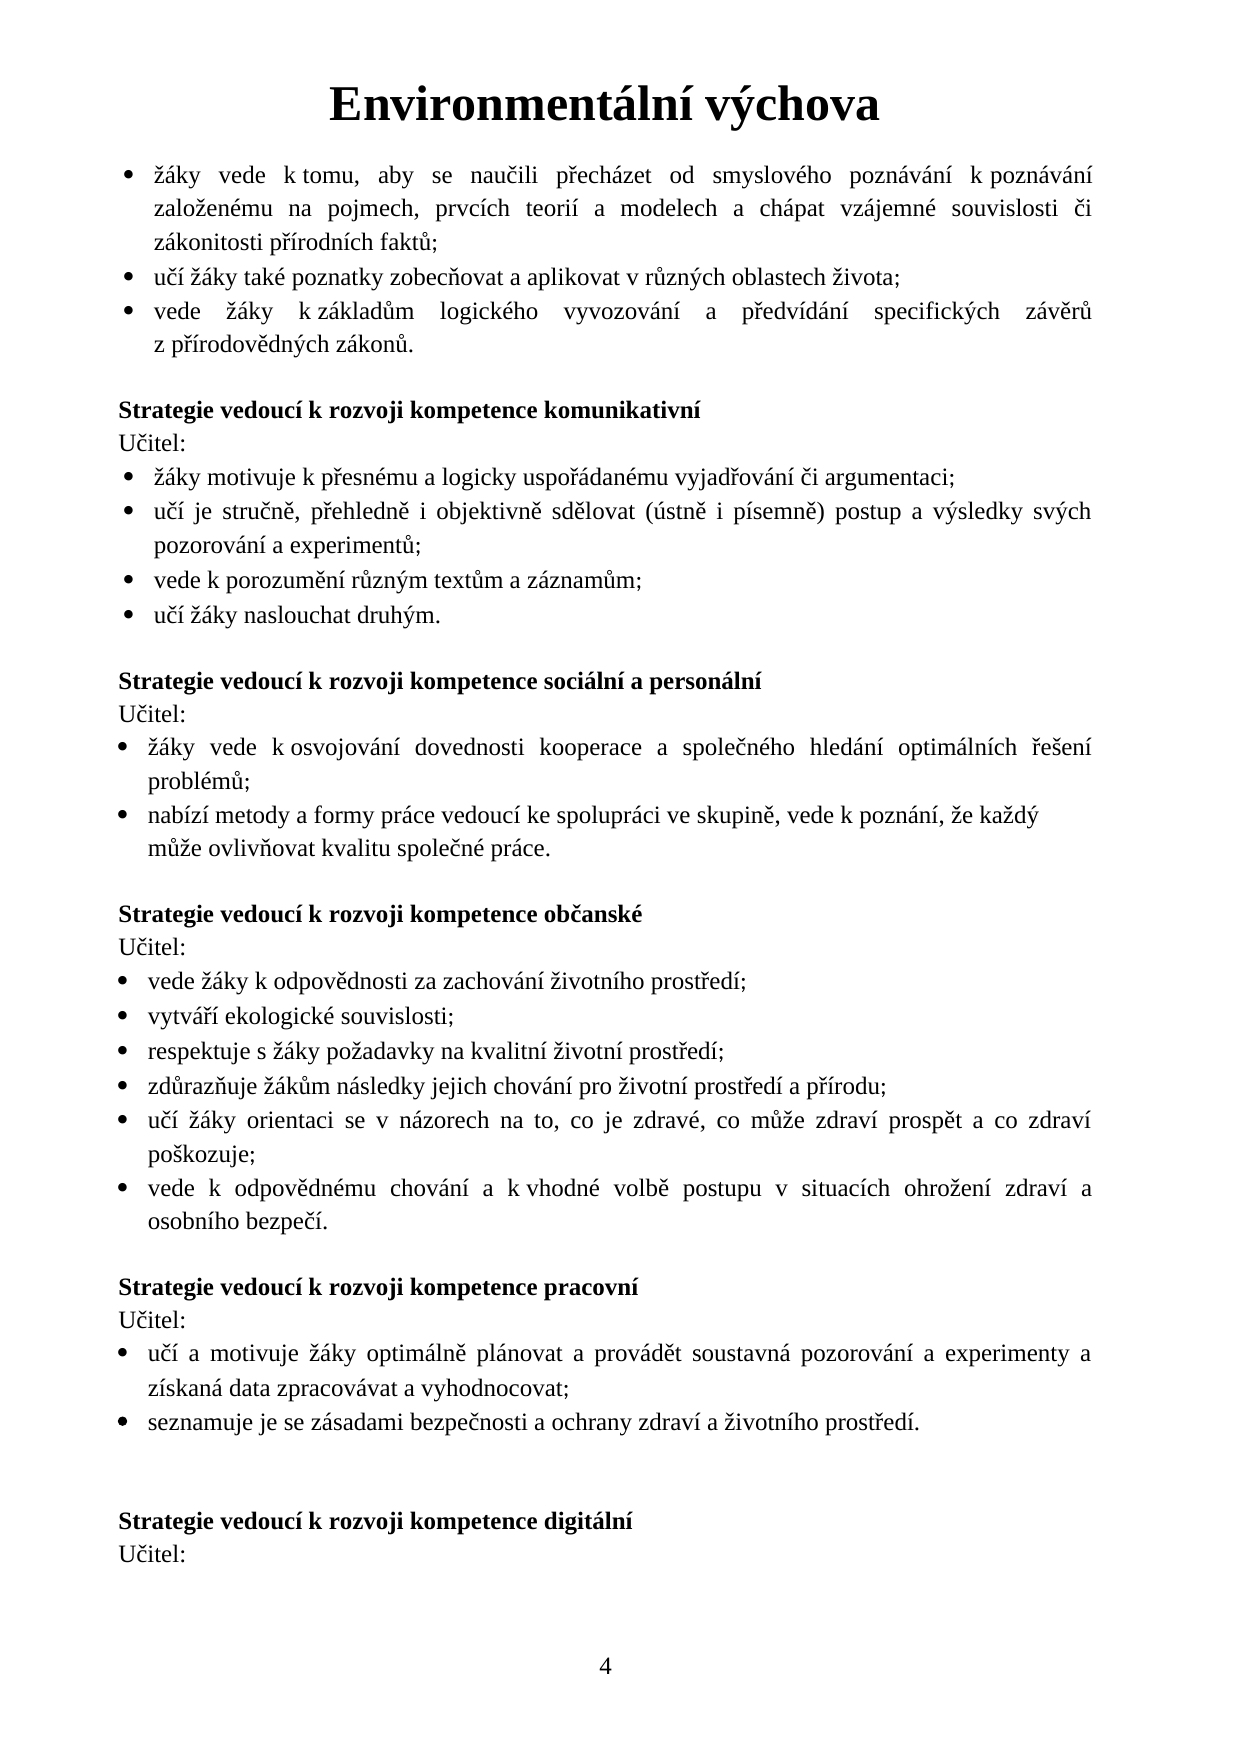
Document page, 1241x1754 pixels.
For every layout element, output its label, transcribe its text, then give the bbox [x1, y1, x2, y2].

list učí žáky naslouchat druhým. [124, 600, 1092, 628]
text Strategie vedoucí k rozvoji kompetence komunikativní [118, 395, 1092, 424]
list učí je stručně, přehledně i objektivně sdělovat (ústně i písemně) postup a výsledky svých pozorování a experimentů; [124, 496, 1092, 560]
text Strategie vedoucí k rozvoji kompetence pracovní [118, 1272, 1092, 1301]
list vytváří ekologické souvislosti; [118, 1000, 1092, 1031]
list vede žáky k odpovědnosti za zachování životního prostředí; [118, 965, 1092, 996]
list vede k porozumění různým textům a záznamům; [124, 565, 1092, 595]
text Strategie vedoucí k rozvoji kompetence občanské [118, 899, 1092, 928]
list žáky motivuje k přesnému a logicky uspořádanému vyjadřování či argumentaci; [124, 461, 1092, 492]
text Učitel: [118, 1305, 1092, 1334]
text Učitel: [118, 1539, 1092, 1567]
list učí žáky také poznatky zobecňovat a aplikovat v různých oblastech života; [124, 261, 1092, 292]
text Učitel: [118, 699, 1092, 727]
list nabízí metody a formy práce vedoucí ke spolupráci ve skupině, vede k poznání, že každý může ovlivňovat kvalitu společné práce. [118, 800, 1092, 862]
list seznamuje je se zásadami bezpečnosti a ochrany zdraví a životního prostředí. [118, 1407, 1092, 1435]
list učí a motivuje žáky optimálně plánovat a provádět soustavná pozorování a experimenty a získaná data zpracovávat a vyhodnocovat; [118, 1338, 1092, 1402]
list vede žáky k základům logického vyvozování a předvídání specifických závěrů z přírodovědných zákonů. [124, 296, 1092, 358]
list zdůrazňuje žákům následky jejich chování pro životní prostředí a přírodu; [118, 1070, 1092, 1101]
text Strategie vedoucí k rozvoji kompetence sociální a personální [118, 666, 1092, 694]
list vede k odpovědnému chování a k vhodné volbě postupu v situacích ohrožení zdraví a osobního bezpečí. [118, 1173, 1092, 1235]
list učí žáky orientaci se v názorech na to, co je zdravé, co může zdraví prospět a co zdraví poškozuje; [118, 1105, 1092, 1169]
list žáky vede k osvojování dovednosti kooperace a společného hledání optimálních řešení problémů; [118, 732, 1092, 796]
text Strategie vedoucí k rozvoji kompetence digitální [118, 1506, 1092, 1534]
list žáky vede k tomu, aby se naučili přecházet od smyslového poznávání k poznávání založenému na pojmech, prvcích teorií a modelech a chápat vzájemné souvislosti či zákonitosti přírodních faktů; [124, 160, 1092, 257]
list respektuje s žáky požadavky na kvalitní životní prostředí; [118, 1035, 1092, 1066]
text Učitel: [118, 932, 1092, 961]
text Učitel: [118, 428, 1092, 457]
